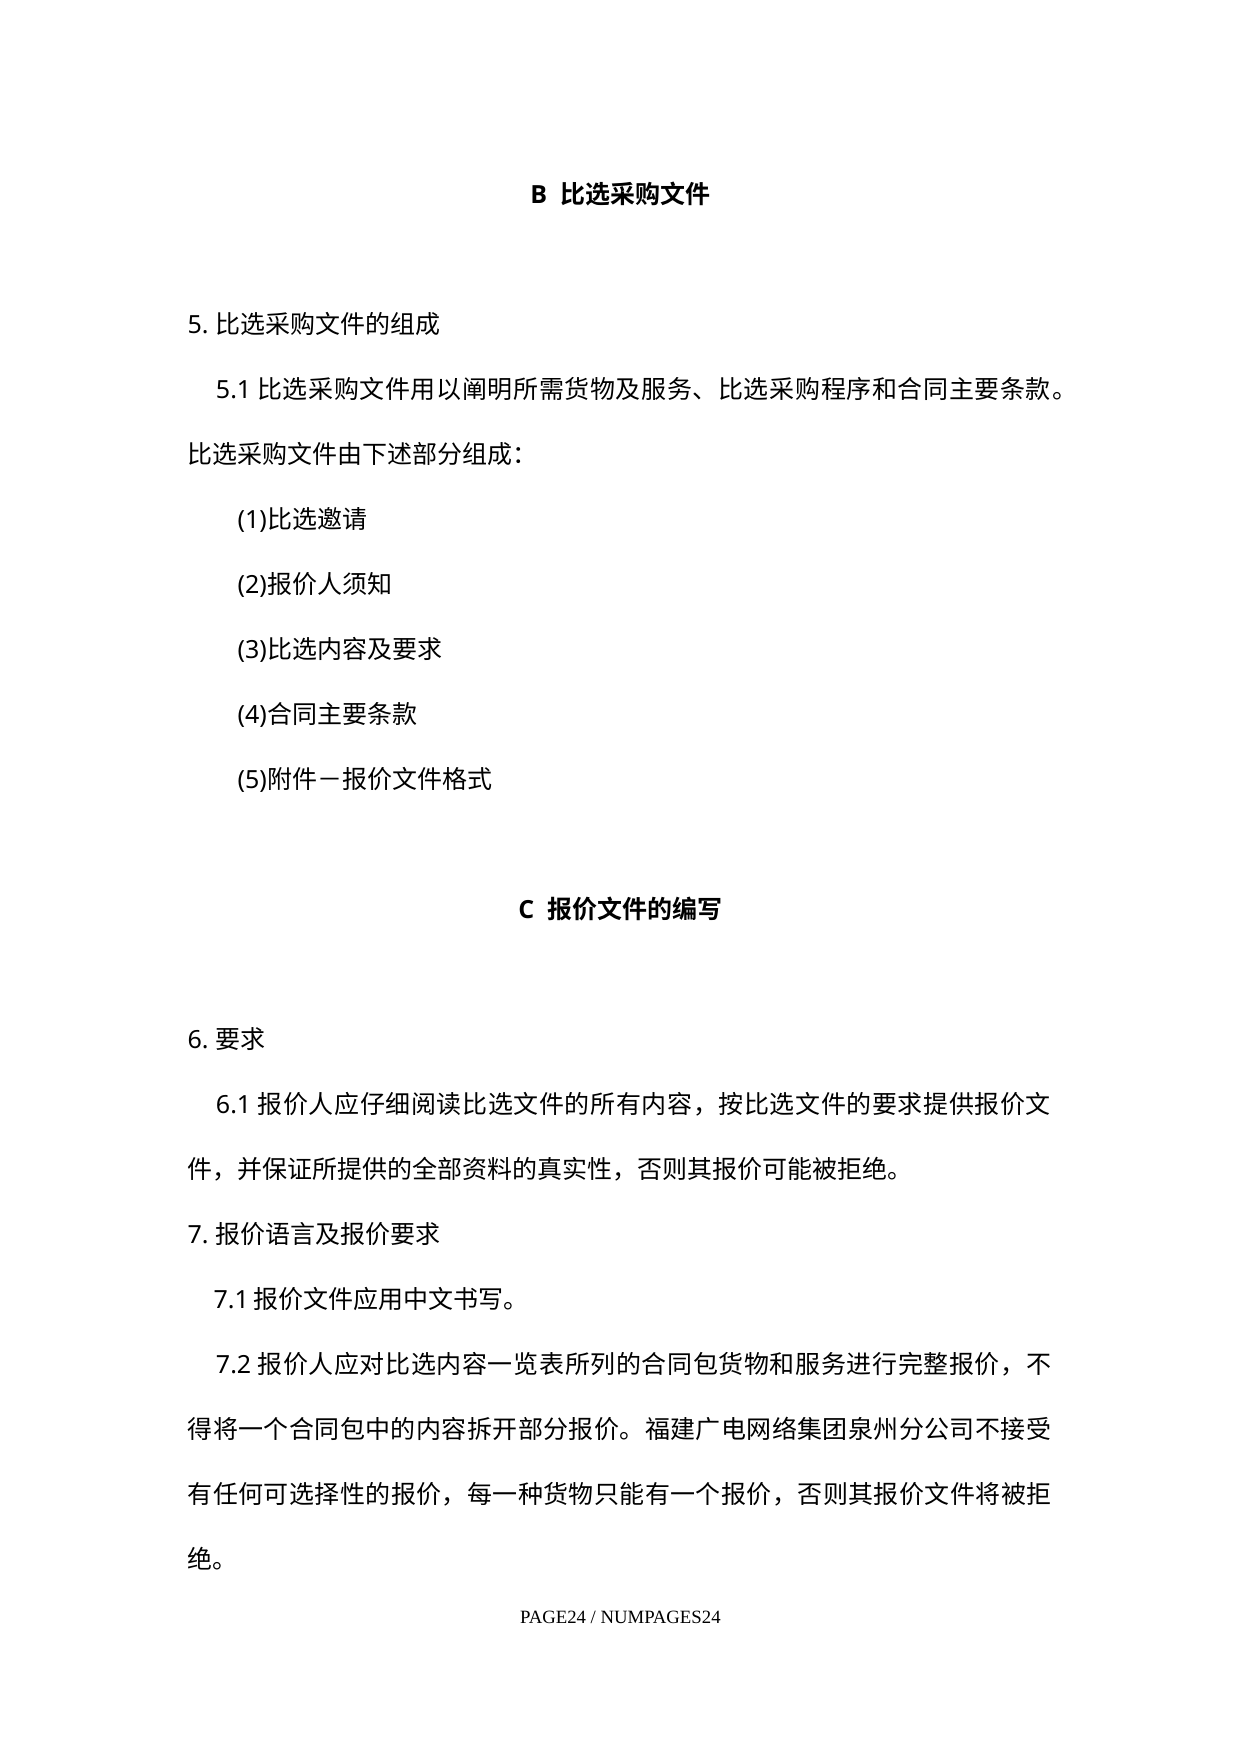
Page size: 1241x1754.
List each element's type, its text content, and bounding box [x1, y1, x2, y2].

text (4)合同主要条款 [187, 680, 1053, 745]
text B 比选采购文件 [187, 160, 1053, 225]
text 6. 要求 [187, 1005, 1053, 1070]
text 5.1比选采购文件用以阐明所需货物及服务、比选采购程序和合同主要条款。比选采购文件由下述部分组成： [187, 355, 1053, 485]
text (1)比选邀请 [187, 485, 1053, 550]
text 7.1报价文件应用中文书写。 [187, 1265, 1053, 1330]
text 5. 比选采购文件的组成 [187, 290, 1053, 355]
text 6.1报价人应仔细阅读比选文件的所有内容，按比选文件的要求提供报价文件，并保证所提供的全部资料的真实性，否则其报价可能被拒绝。 [187, 1070, 1053, 1200]
text (2)报价人须知 [187, 550, 1053, 615]
text (5)附件－报价文件格式 [187, 745, 1053, 810]
text C 报价文件的编写 [187, 875, 1053, 940]
text 7.2报价人应对比选内容一览表所列的合同包货物和服务进行完整报价，不得将一个合同包中的内容拆开部分报价。福建广电网络集团泉州分公司不接受有任何可选择性的报价，每一种货物只能有一个报价，否则其报价文件将被拒绝。 [187, 1330, 1053, 1590]
text (3)比选内容及要求 [187, 615, 1053, 680]
text 7. 报价语言及报价要求 [187, 1200, 1053, 1265]
